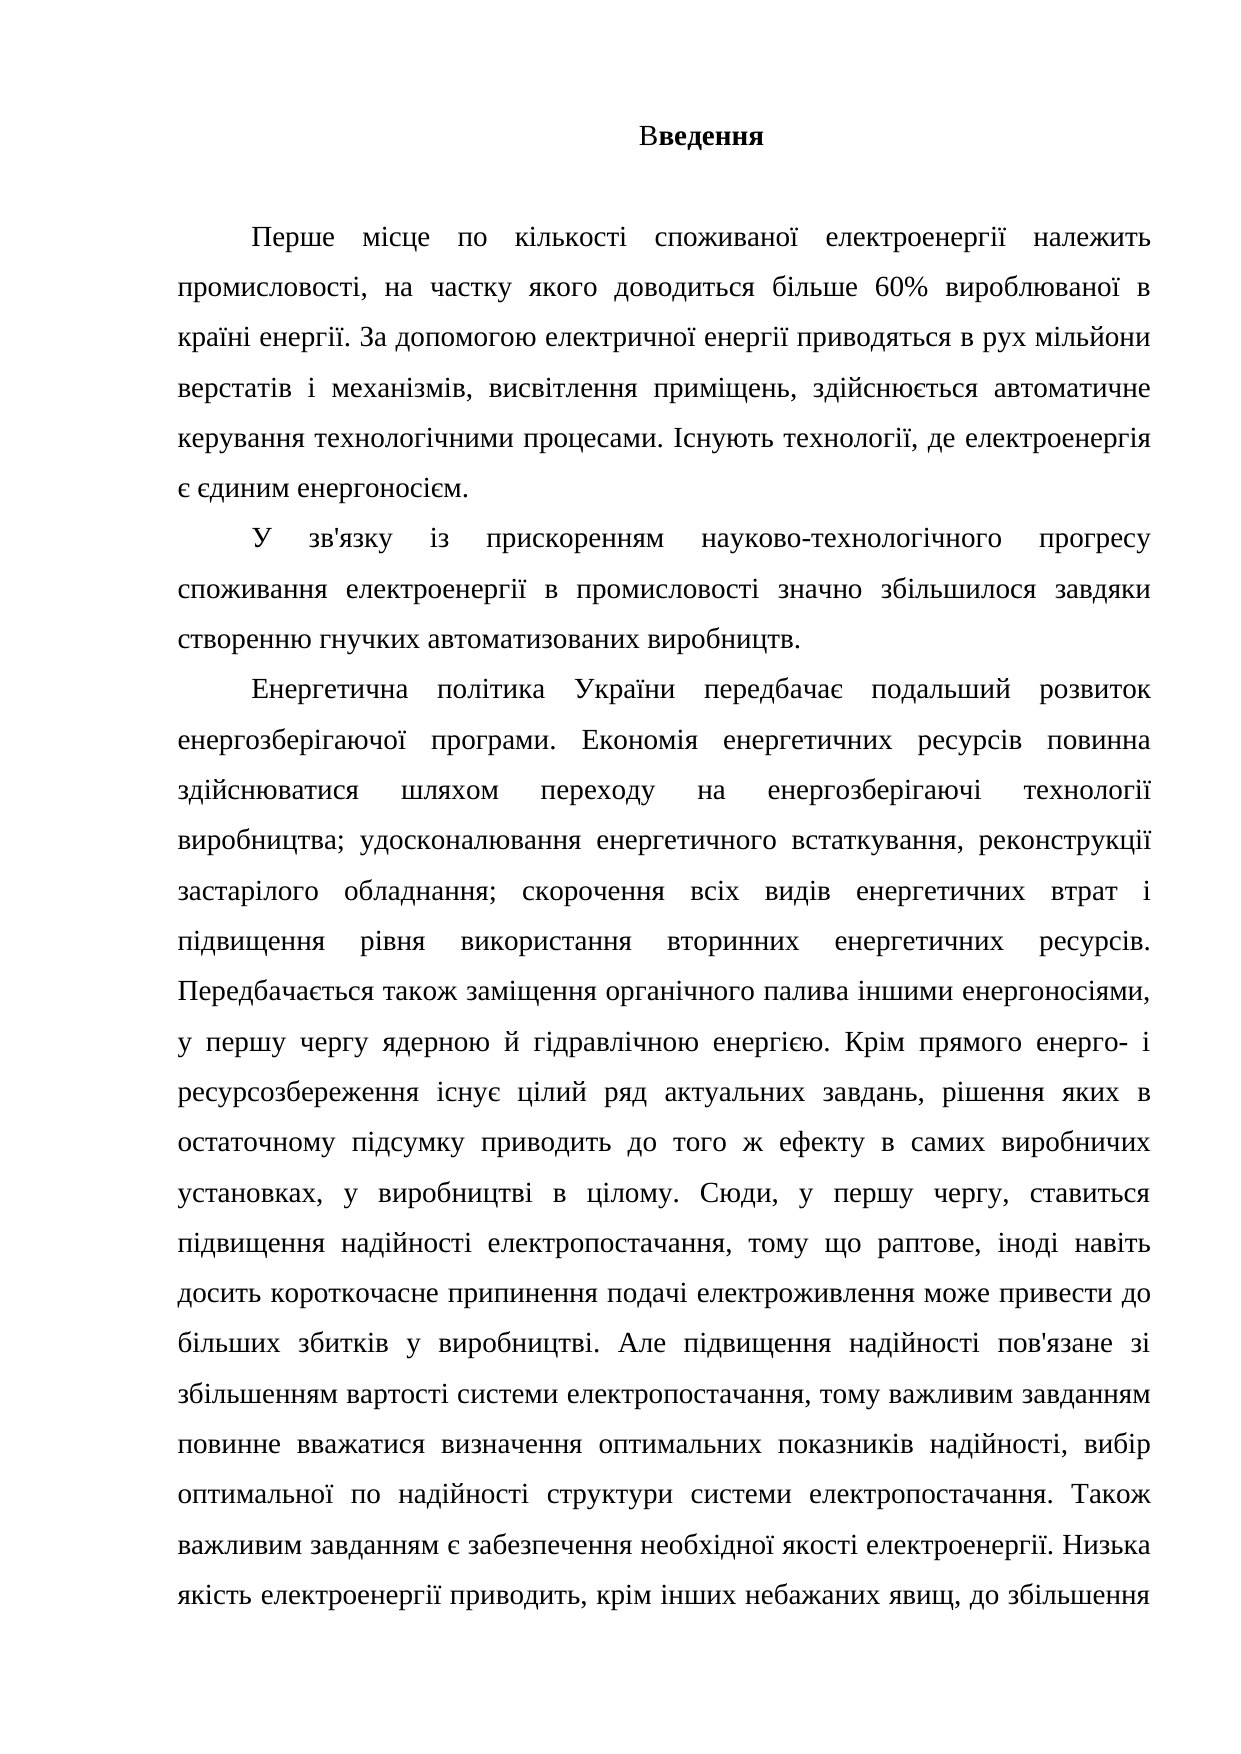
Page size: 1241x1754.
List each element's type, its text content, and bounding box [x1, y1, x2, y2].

text Перше місце по кількості споживаної електроенергії належить промисловості, на частку якого доводиться більше 60% вироблюваної в країні енергії. За допомогою електричної енергії приводяться в рух мільйони верстатів і механізмів, висвітлення приміщень, здійснюється автоматичне керування технологічними процесами. Існують технології, де електроенергія є єдиним енергоносієм. [177, 219, 1152, 504]
text Введення [177, 118, 1152, 152]
text У зв'язку із прискоренням науково-технологічного прогресу споживання електроенергії в промисловості значно збільшилося завдяки створенню гнучких автоматизованих виробництв. [177, 521, 1152, 655]
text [177, 672, 1152, 1611]
